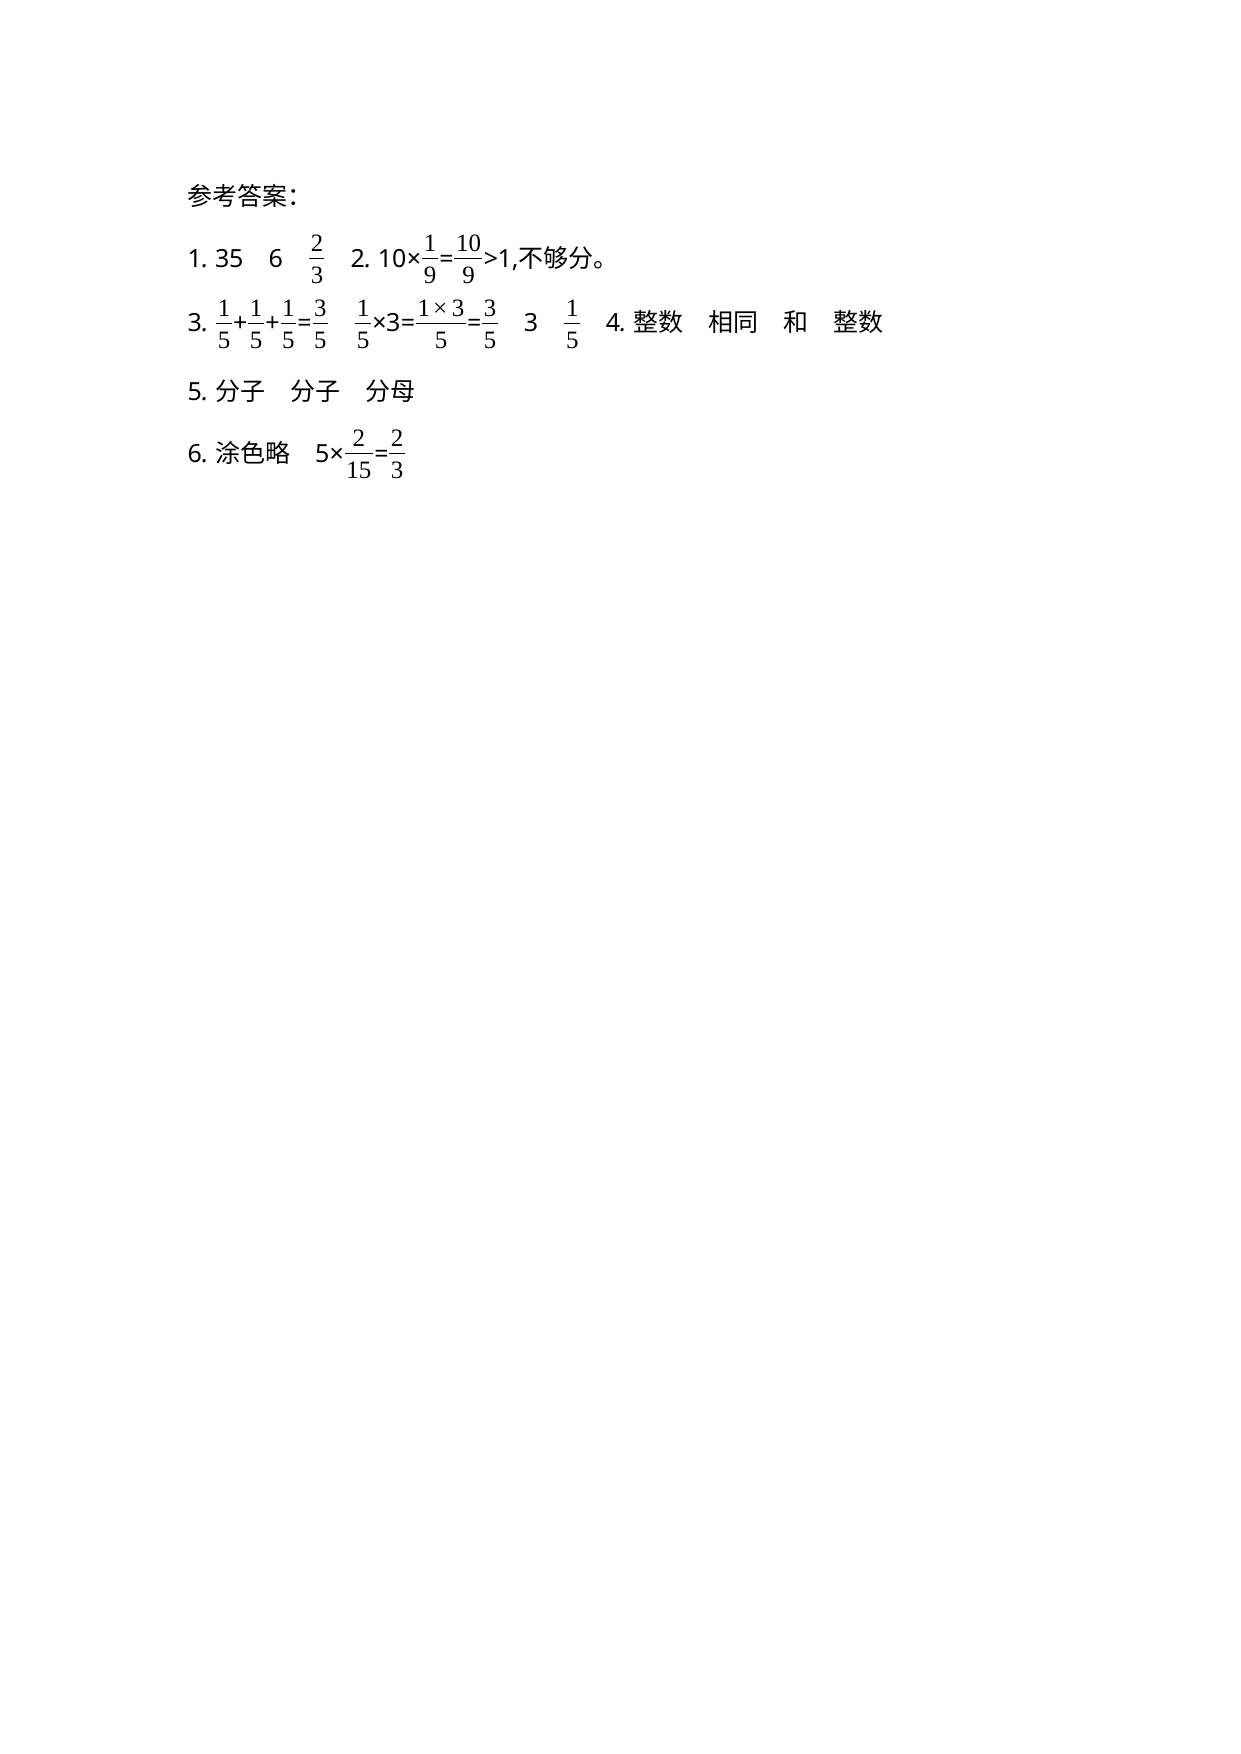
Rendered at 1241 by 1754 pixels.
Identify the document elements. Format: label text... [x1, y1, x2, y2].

text 1. 35 6 2. 10×=>1,不够分。 [187, 227, 1053, 292]
text 6. 涂色略 5×= [187, 422, 1053, 487]
text 参考答案： [187, 162, 1053, 227]
text 5. 分子 分子 分母 [187, 357, 1053, 422]
text 3. ++= ×3== 3 4. 整数 相同 和 整数 [187, 292, 1053, 357]
